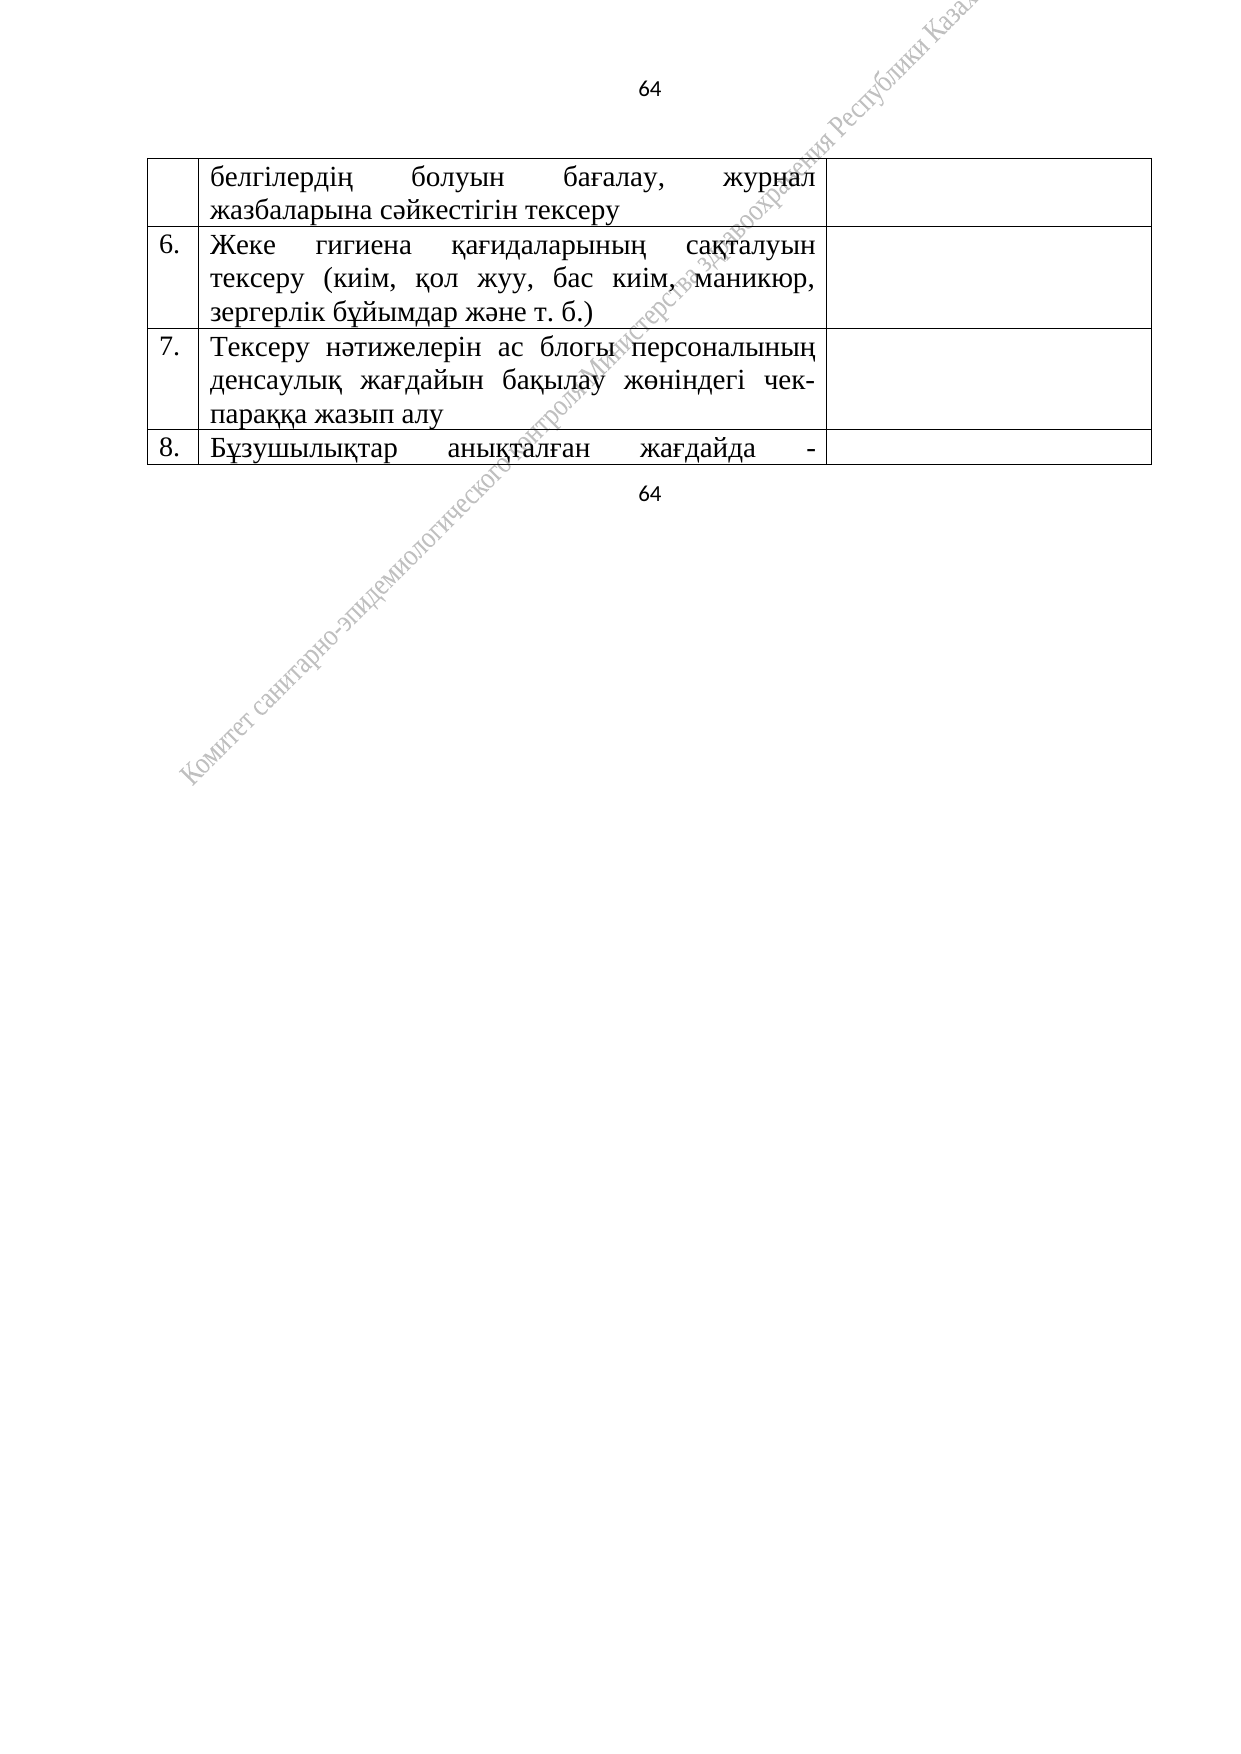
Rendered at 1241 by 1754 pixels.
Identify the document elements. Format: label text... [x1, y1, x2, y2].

table_cell [827, 227, 1151, 328]
table_cell [827, 430, 1151, 464]
table_cell Ас блогының қызметкерлерін тексеру: тері ауруларының, терінің зақымдануының, инфекция белгілерінің, респираторлық белгілердің болуын бағалау, журнал жазбаларына сәйкестігін тексеру [199, 159, 826, 226]
table_cell 8. [148, 430, 198, 464]
table_cell 6. [148, 227, 198, 328]
table_cell 5. [148, 159, 198, 226]
table_cell Бұзушылықтар анықталған жағдайда -жұмыстан шеттету актісін ресімдеу, өндіріс меңгерушісі мен әкімшілікке хабарлау [199, 430, 826, 464]
table_cell Тексеру нәтижелерін ас блогы персоналының денсаулық жағдайын бақылау жөніндегі чек-параққа жазып алу [199, 329, 826, 429]
table_cell Жеке гигиена қағидаларының сақталуын тексеру (киім, қол жуу, бас киім, маникюр, зергерлік бұйымдар және т. б.) [199, 227, 826, 328]
table_cell [827, 159, 1151, 226]
table_cell [827, 329, 1151, 429]
table_cell 7. [148, 329, 198, 429]
